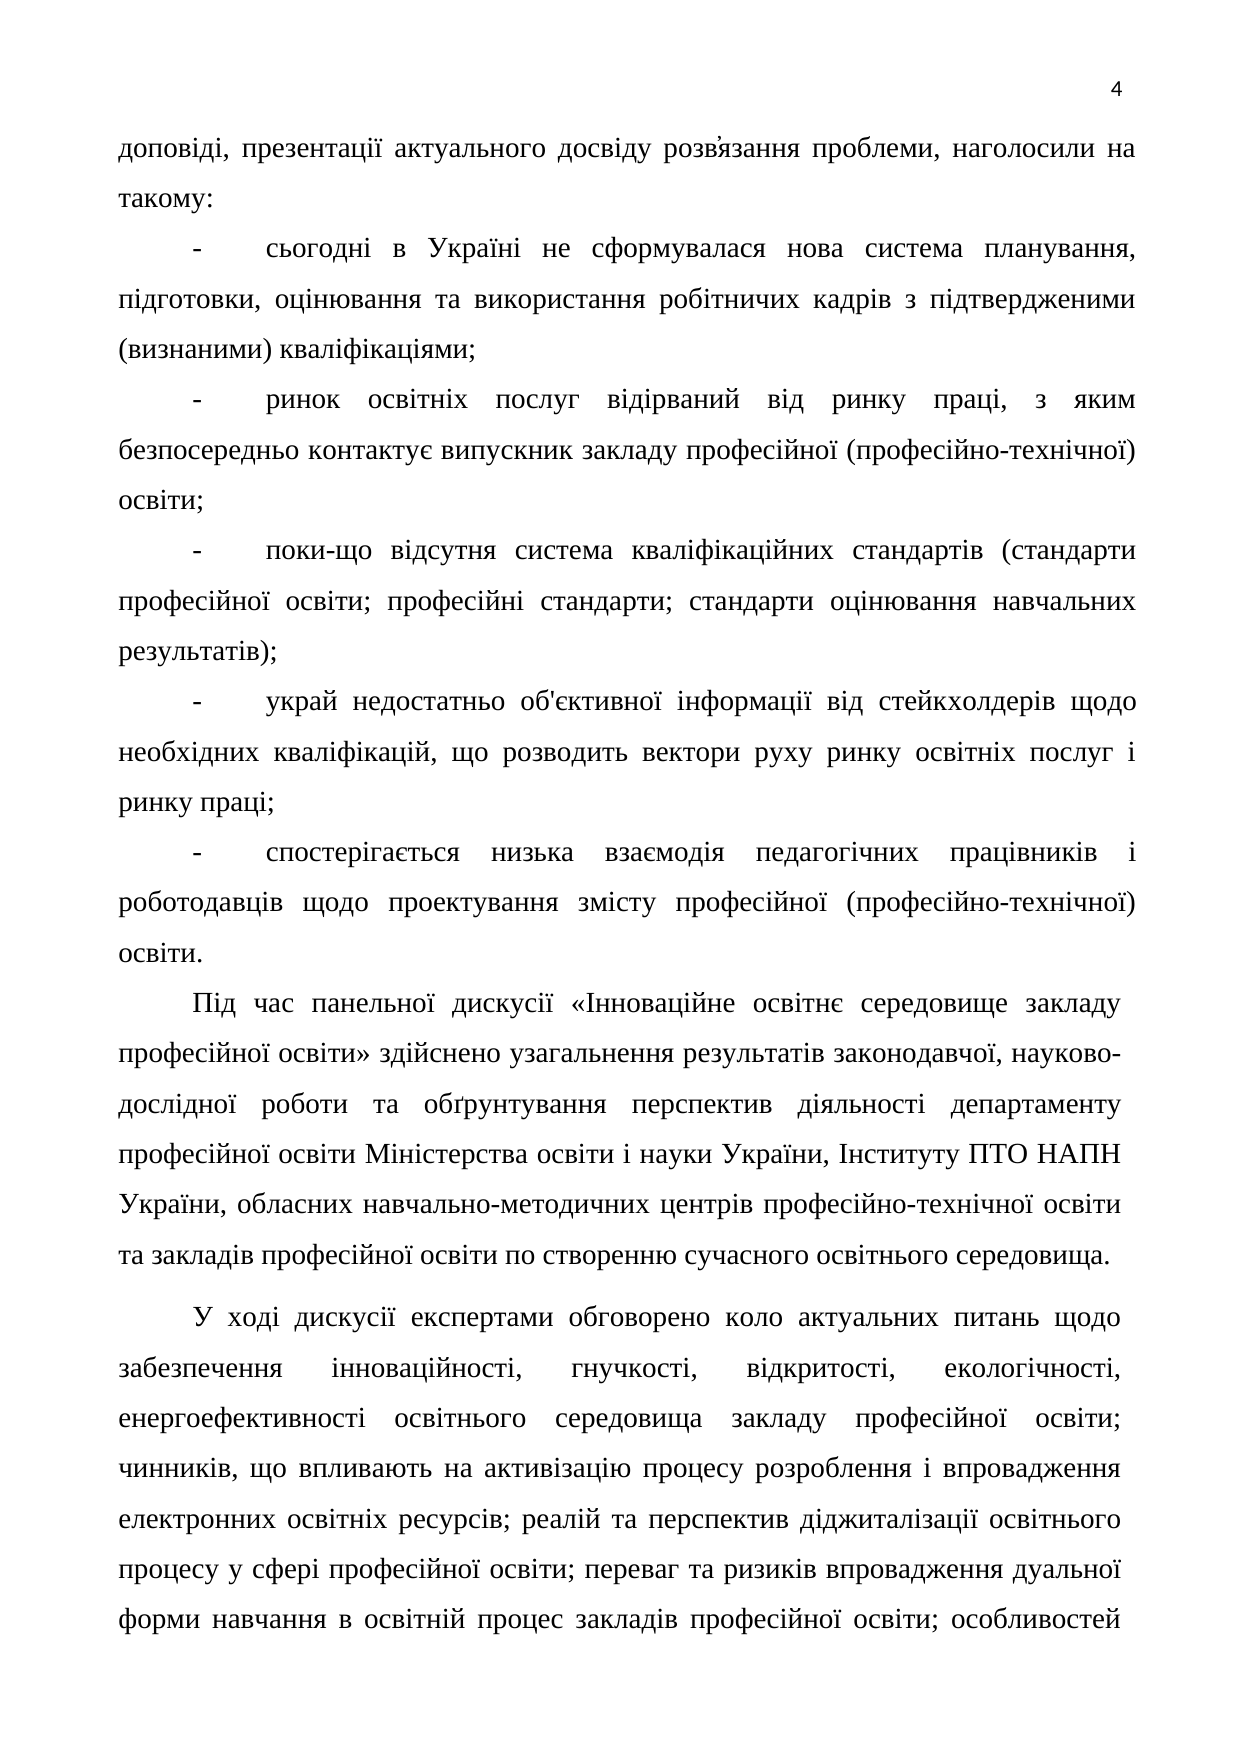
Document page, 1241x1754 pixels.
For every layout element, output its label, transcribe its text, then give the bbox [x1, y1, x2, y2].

list поки-що відсутня система кваліфікаційних стандартів (стандарти професійної освіти; професійні стандарти; стандарти оцінювання навчальних результатів); [118, 532, 1137, 667]
list ринок освітніх послуг відірваний від ринку праці, з яким безпосередньо контактує випускник закладу професійної (професійно-технічної) освіти; [118, 381, 1137, 516]
list спостерігається низька взаємодія педагогічних працівників і роботодавців щодо проектування змісту професійної (професійно-технічної) освіти. [118, 834, 1137, 968]
list сьогодні в Україні не сформувалася нова система планування, підготовки, оцінювання та використання робітничих кадрів з підтвердженими (визнаними) кваліфікаціями; [118, 231, 1137, 365]
list украй недостатньо об'єктивної інформації від стейкхолдерів щодо необхідних кваліфікацій, що розводить вектори руху ринку освітніх послуг і ринку праці; [118, 683, 1137, 817]
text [118, 1299, 1122, 1635]
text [118, 130, 1137, 214]
text Під час панельної дискусії «Інноваційне освітнє середовище закладу професійної освіти» здійснено узагальнення результатів законодавчої, науково-дослідної роботи та обґрунтування перспектив діяльності департаменту професійної освіти Міністерства освіти і науки України, Інституту ПТО НАПН України, обласних навчально-методичних центрів професійно-технічної освіти та закладів професійної освіти по створенню сучасного освітнього середовища. [118, 985, 1122, 1270]
